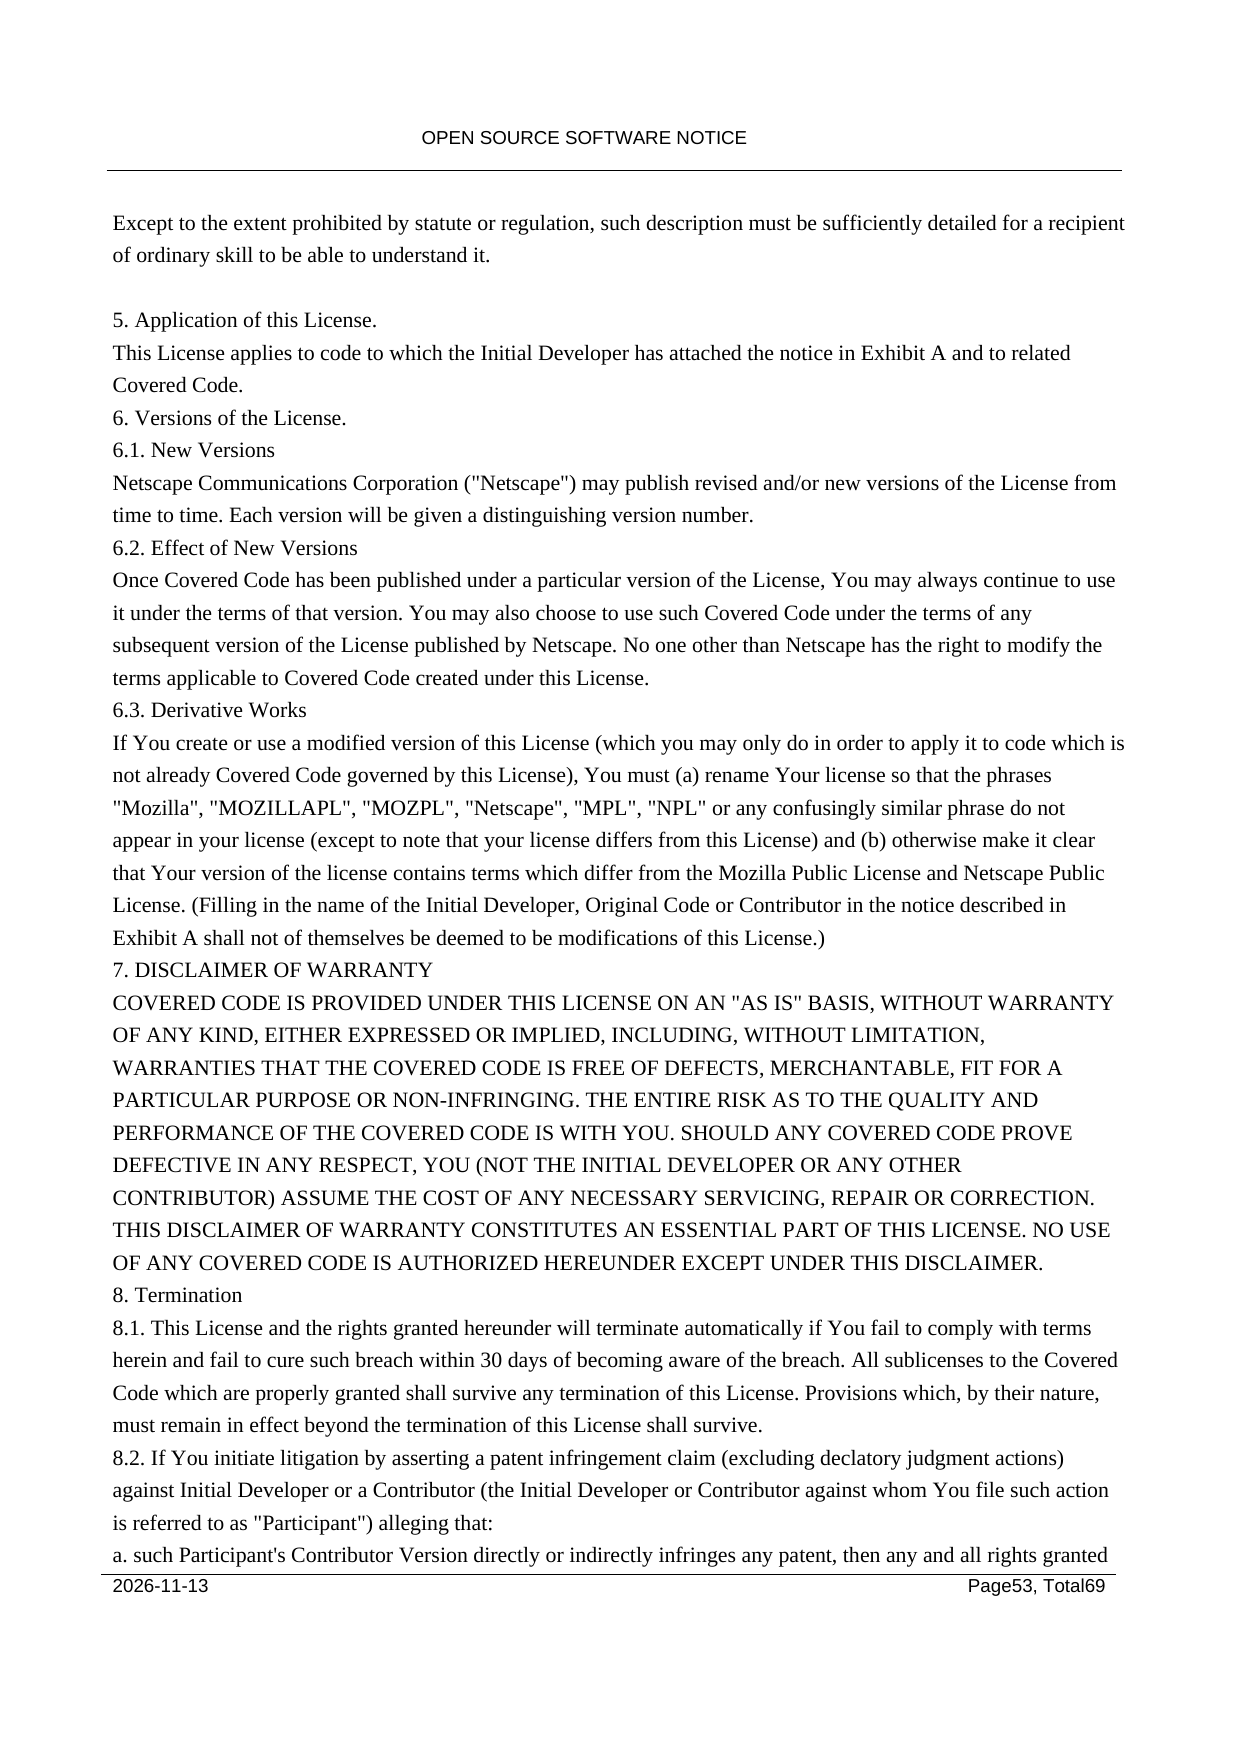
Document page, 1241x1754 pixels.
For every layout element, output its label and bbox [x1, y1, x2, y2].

text [112, 206, 1128, 1571]
